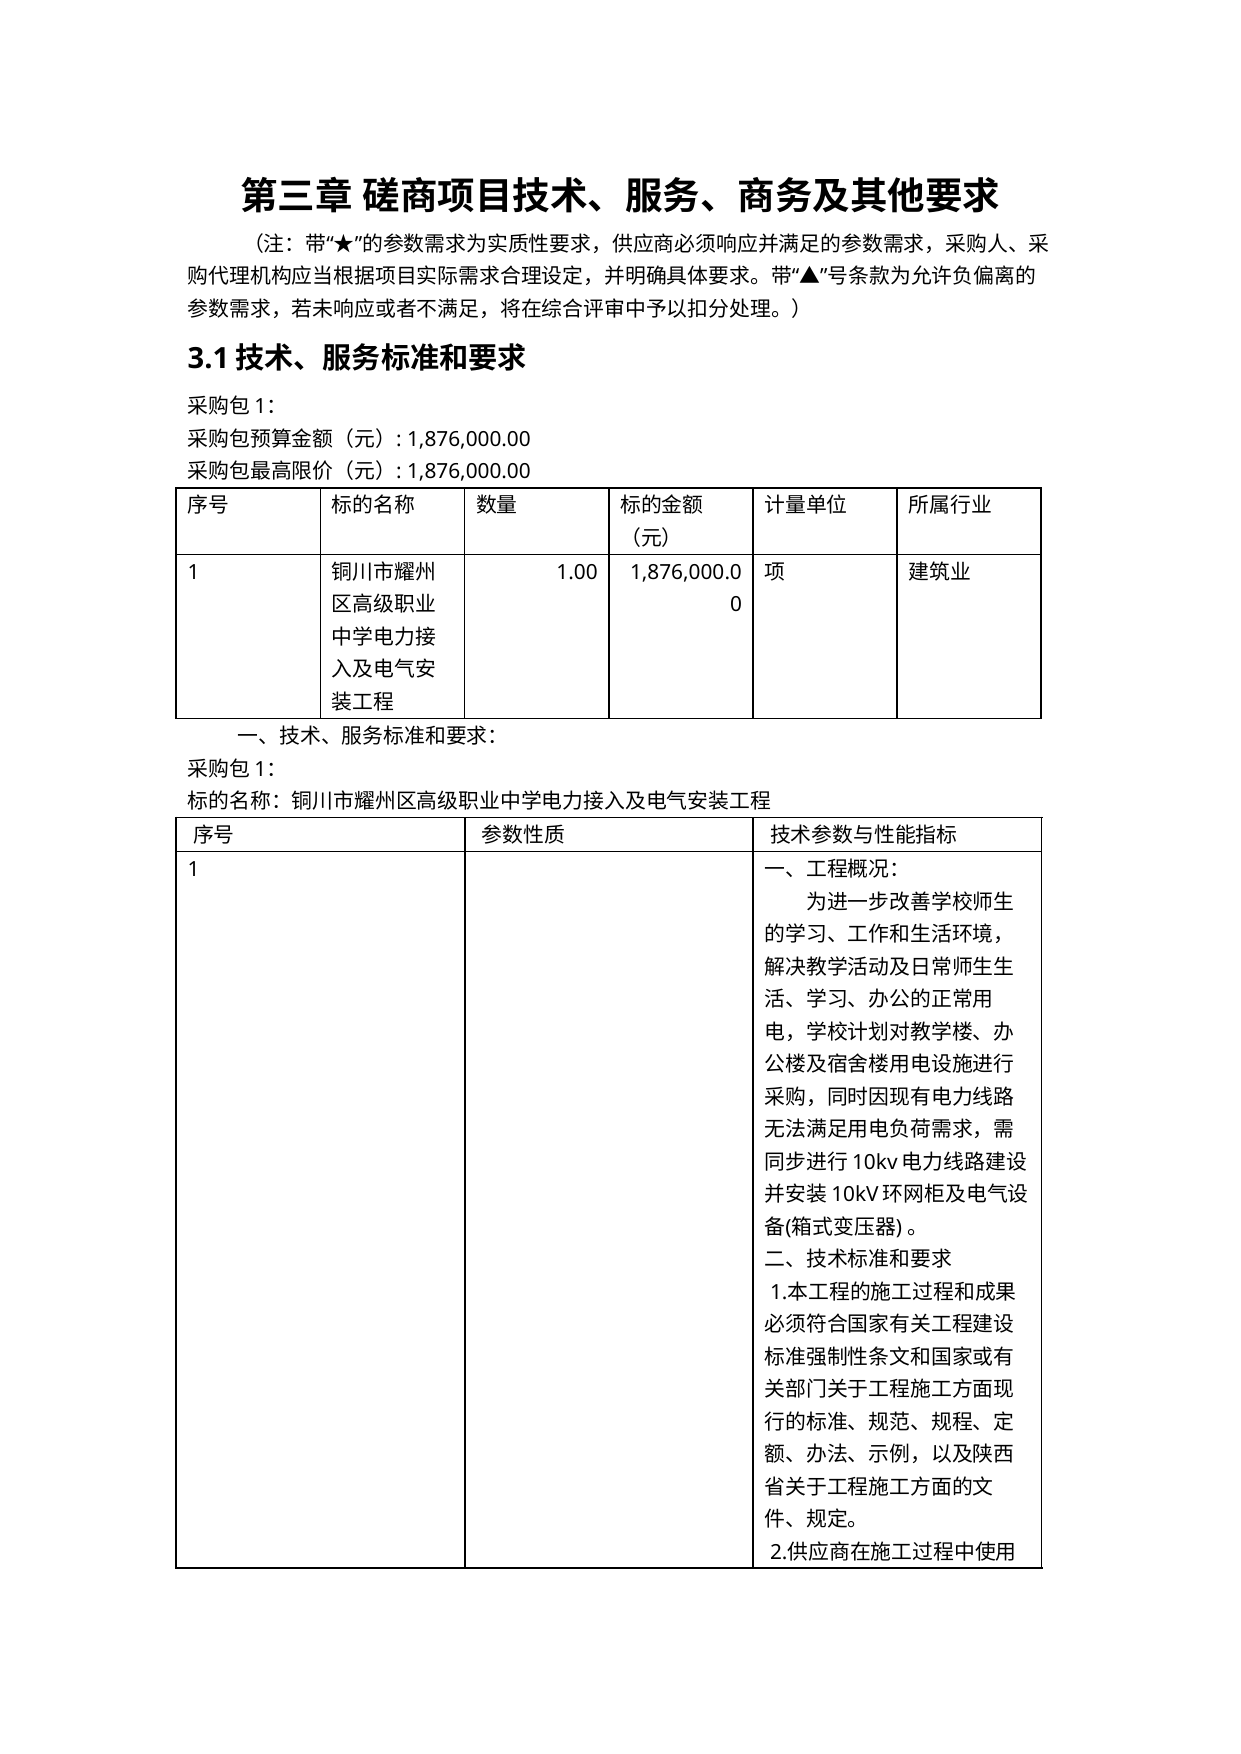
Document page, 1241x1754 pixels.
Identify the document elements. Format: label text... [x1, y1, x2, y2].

text 采购包1： [187, 752, 1053, 784]
table_cell 1 [177, 555, 320, 718]
table_header 参数性质 [466, 818, 752, 851]
table_header 技术参数与性能指标 [754, 818, 1041, 851]
table_cell [466, 852, 752, 1567]
table_header 序号 [177, 818, 464, 851]
text （注：带“★”的参数需求为实质性要求，供应商必须响应并满足的参数需求，采购人、采购代理机构应当根据项目实际需求合理设定，并明确具体要求。带“▲”号条款为允许负偏离的参数需求，若未响应或者不满足，将在综合评审中予以扣分处理。） [187, 227, 1053, 324]
text 标的名称：铜川市耀州区高级职业中学电力接入及电气安装工程 [187, 784, 1053, 817]
table_cell 1,876,000.00 [610, 555, 752, 718]
table_cell 1.00 [465, 555, 608, 718]
table_cell 项 [754, 555, 896, 718]
table_header 标的名称 [321, 489, 464, 553]
text 采购包1： [187, 389, 1053, 422]
table_header 标的金额 （元） [610, 489, 752, 553]
table_cell 1 [177, 852, 464, 1567]
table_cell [754, 852, 1041, 1567]
table_header 计量单位 [754, 489, 896, 553]
table_cell 铜川市耀州区高级职业中学电力接入及电气安装工程 [321, 555, 464, 718]
text 采购包最高限价（元）: 1,876,000.00 [187, 454, 1053, 487]
text 一、技术、服务标准和要求： [187, 719, 1053, 752]
text 采购包预算金额（元）: 1,876,000.00 [187, 422, 1053, 454]
table_header 所属行业 [898, 489, 1040, 553]
table_header 数量 [465, 489, 608, 553]
text 3.1技术、服务标准和要求 [187, 324, 1053, 389]
table_cell 建筑业 [898, 555, 1040, 718]
text 第三章 磋商项目技术、服务、商务及其他要求 [187, 162, 1053, 227]
table_header 序号 [177, 489, 320, 553]
